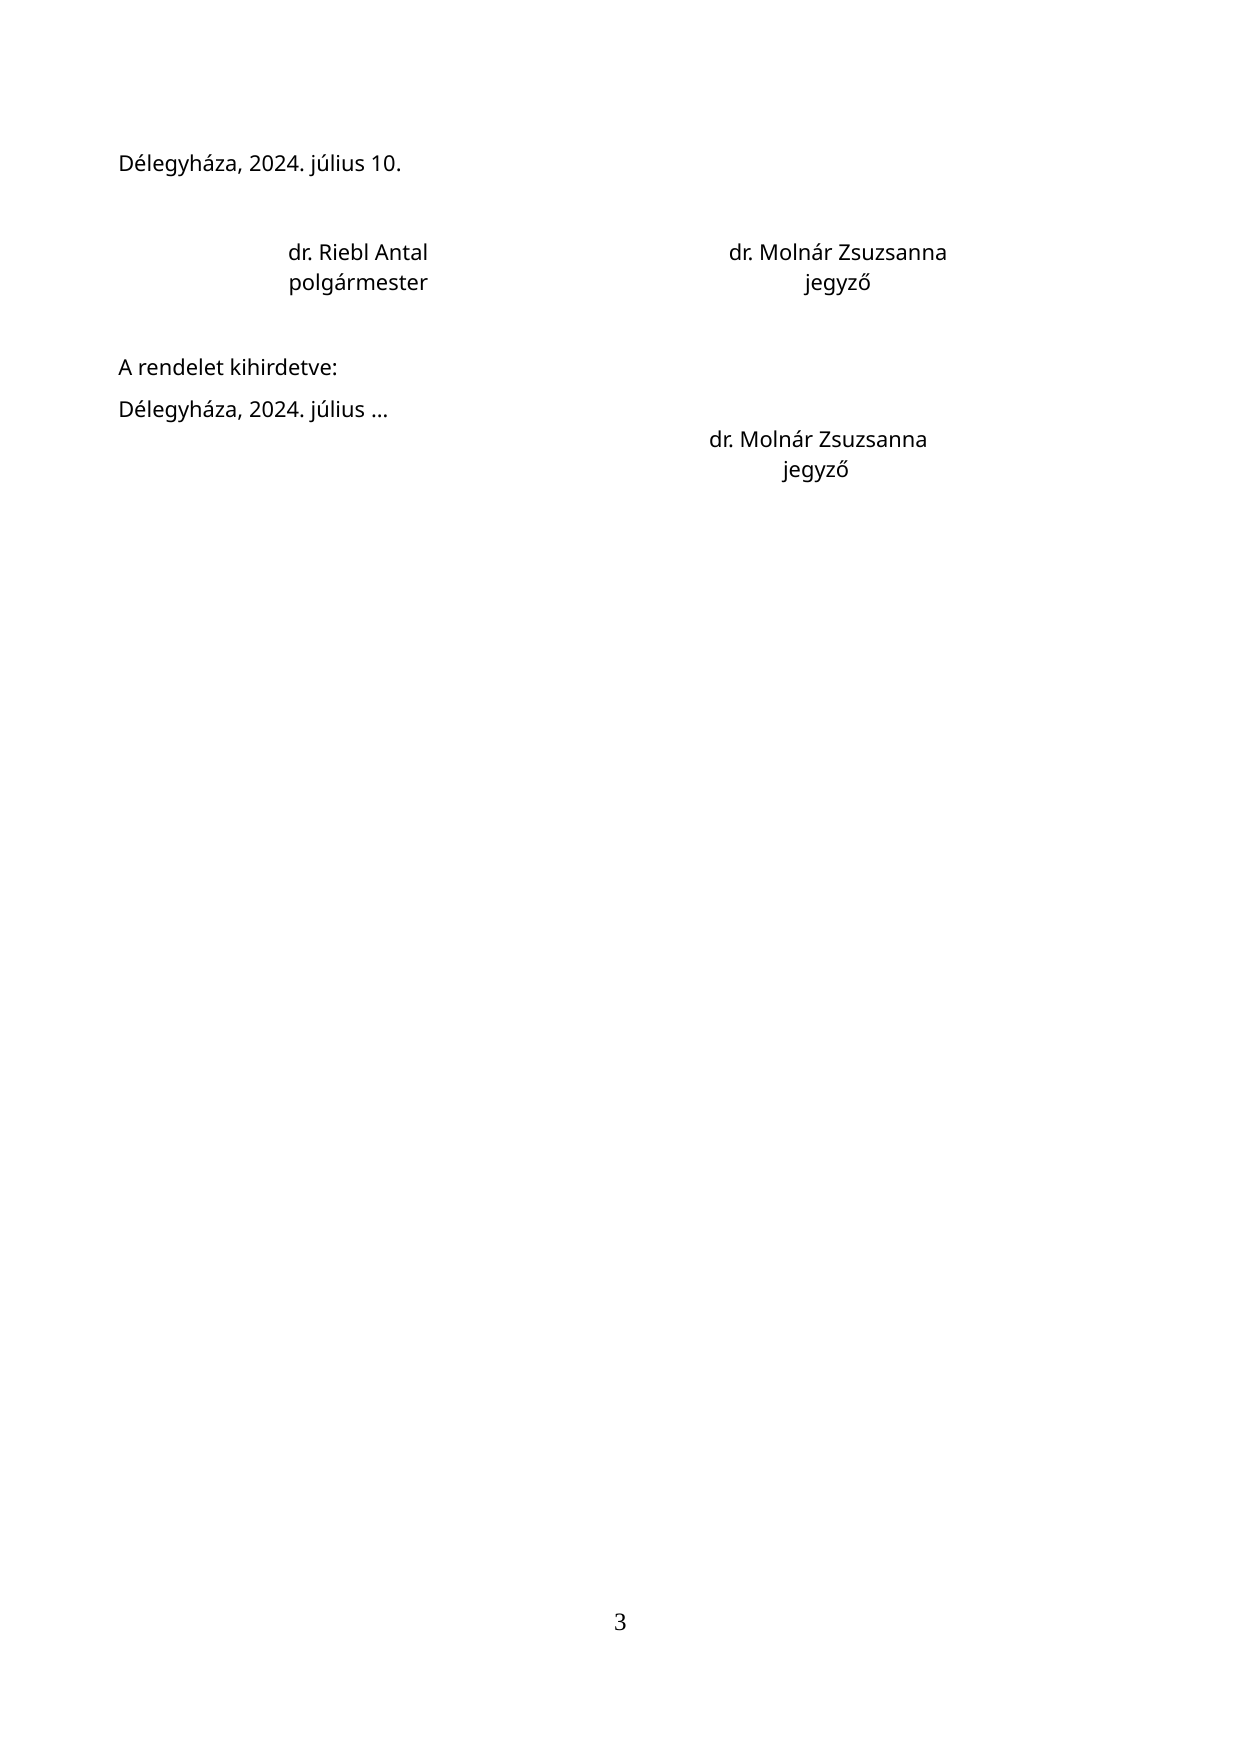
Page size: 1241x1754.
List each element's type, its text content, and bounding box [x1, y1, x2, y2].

table_header dr. Riebl Antal polgármester [118, 237, 598, 297]
text A rendelet kihirdetve: [118, 352, 1122, 381]
text dr. Molnár Zsuzsanna [118, 424, 1122, 453]
text Délegyháza, 2024. július 10. [118, 148, 1122, 178]
table_header dr. Molnár Zsuzsanna jegyző [598, 237, 1078, 297]
text jegyző [118, 453, 1122, 483]
text Délegyháza, 2024. július … [118, 394, 1122, 424]
